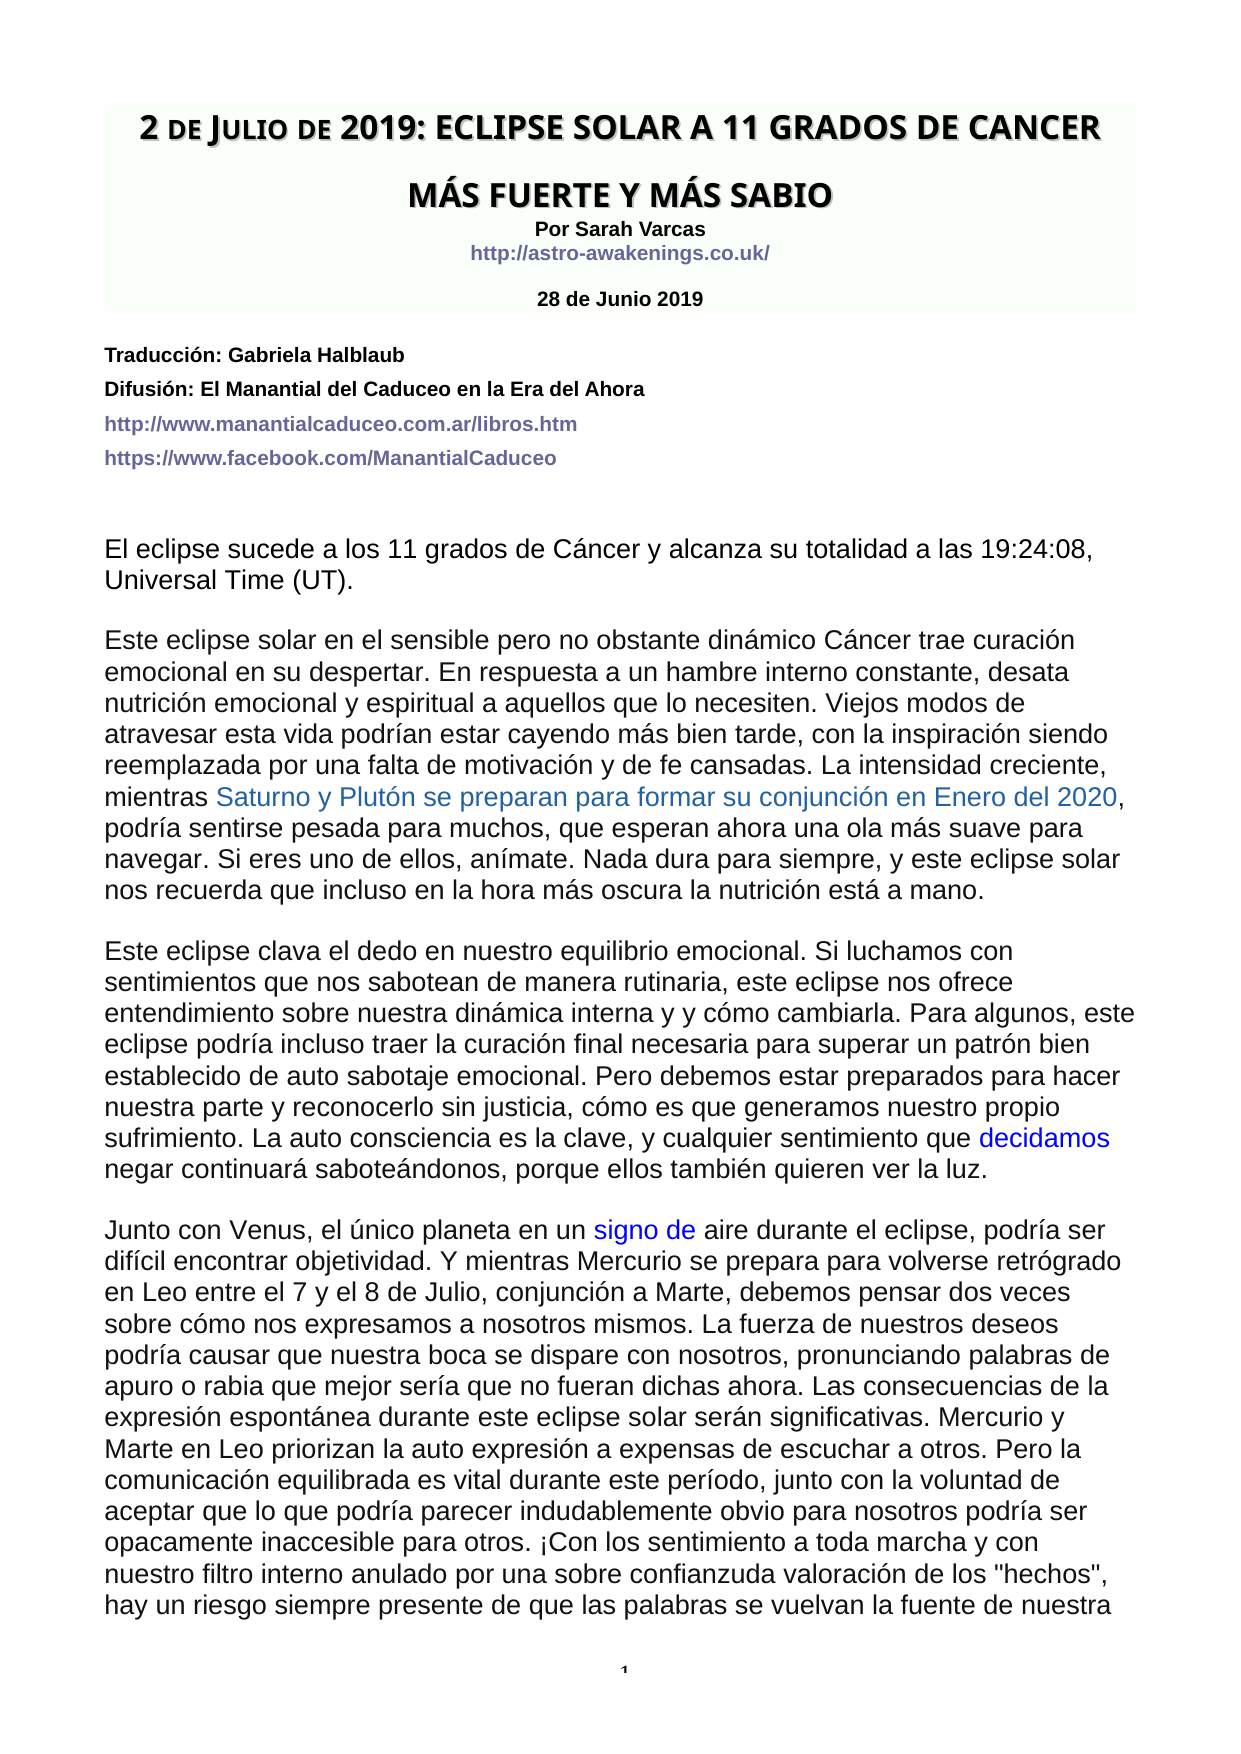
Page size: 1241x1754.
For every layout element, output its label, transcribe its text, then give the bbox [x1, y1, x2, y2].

subtitle 28 de Junio 2019 [104, 287, 1136, 311]
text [104, 1214, 1136, 1620]
subtitle MÁS FUERTE Y MÁS SABIO Por Sarah Varcas http://astro-awakenings.co.uk/ [104, 171, 1136, 265]
text Este eclipse solar en el sensible pero no obstante dinámico Cáncer trae curación emocional en su despertar. En respuesta a un hambre interno constante, desata nutrición emocional y espiritual a aquellos que lo necesiten. Viejos modos de atravesar esta vida podrían estar cayendo más bien tarde, con la inspiración siendo reemplazada por una falta de motivación y de fe cansadas. La intensidad creciente, mientras Saturno y Plutón se preparan para formar su conjunción en Enero del 2020, podría sentirse pesada para muchos, que esperan ahora una ola más suave para navegar. Si eres uno de ellos, anímate. Nada dura para siempre, y este eclipse solar nos recuerda que incluso en la hora más oscura la nutrición está a mano. [104, 624, 1136, 906]
subtitle 2 de Julio de 2019: ECLIPSE SOLAR A 11 GRADOS DE CANCER [104, 104, 1136, 149]
subtitle Traducción: Gabriela Halblaub Difusión: El Manantial del Caduceo en la Era del Ahora http://www.manantialcaduceo.com.ar/libros.htm https://www.facebook.com/ManantialCaduceo [104, 332, 1136, 470]
text El eclipse sucede a los 11 grados de Cáncer y alcanza su totalidad a las 19:24:08, Universal Time (UT). [104, 533, 1136, 595]
text Este eclipse clava el dedo en nuestro equilibrio emocional. Si luchamos con sentimientos que nos sabotean de manera rutinaria, este eclipse nos ofrece entendimiento sobre nuestra dinámica interna y y cómo cambiarla. Para algunos, este eclipse podría incluso traer la curación final necesaria para superar un patrón bien establecido de auto sabotaje emocional. Pero debemos estar preparados para hacer nuestra parte y reconocerlo sin justicia, cómo es que generamos nuestro propio sufrimiento. La auto consciencia es la clave, y cualquier sentimiento que decidamos negar continuará saboteándonos, porque ellos también quieren ver la luz. [104, 935, 1136, 1185]
